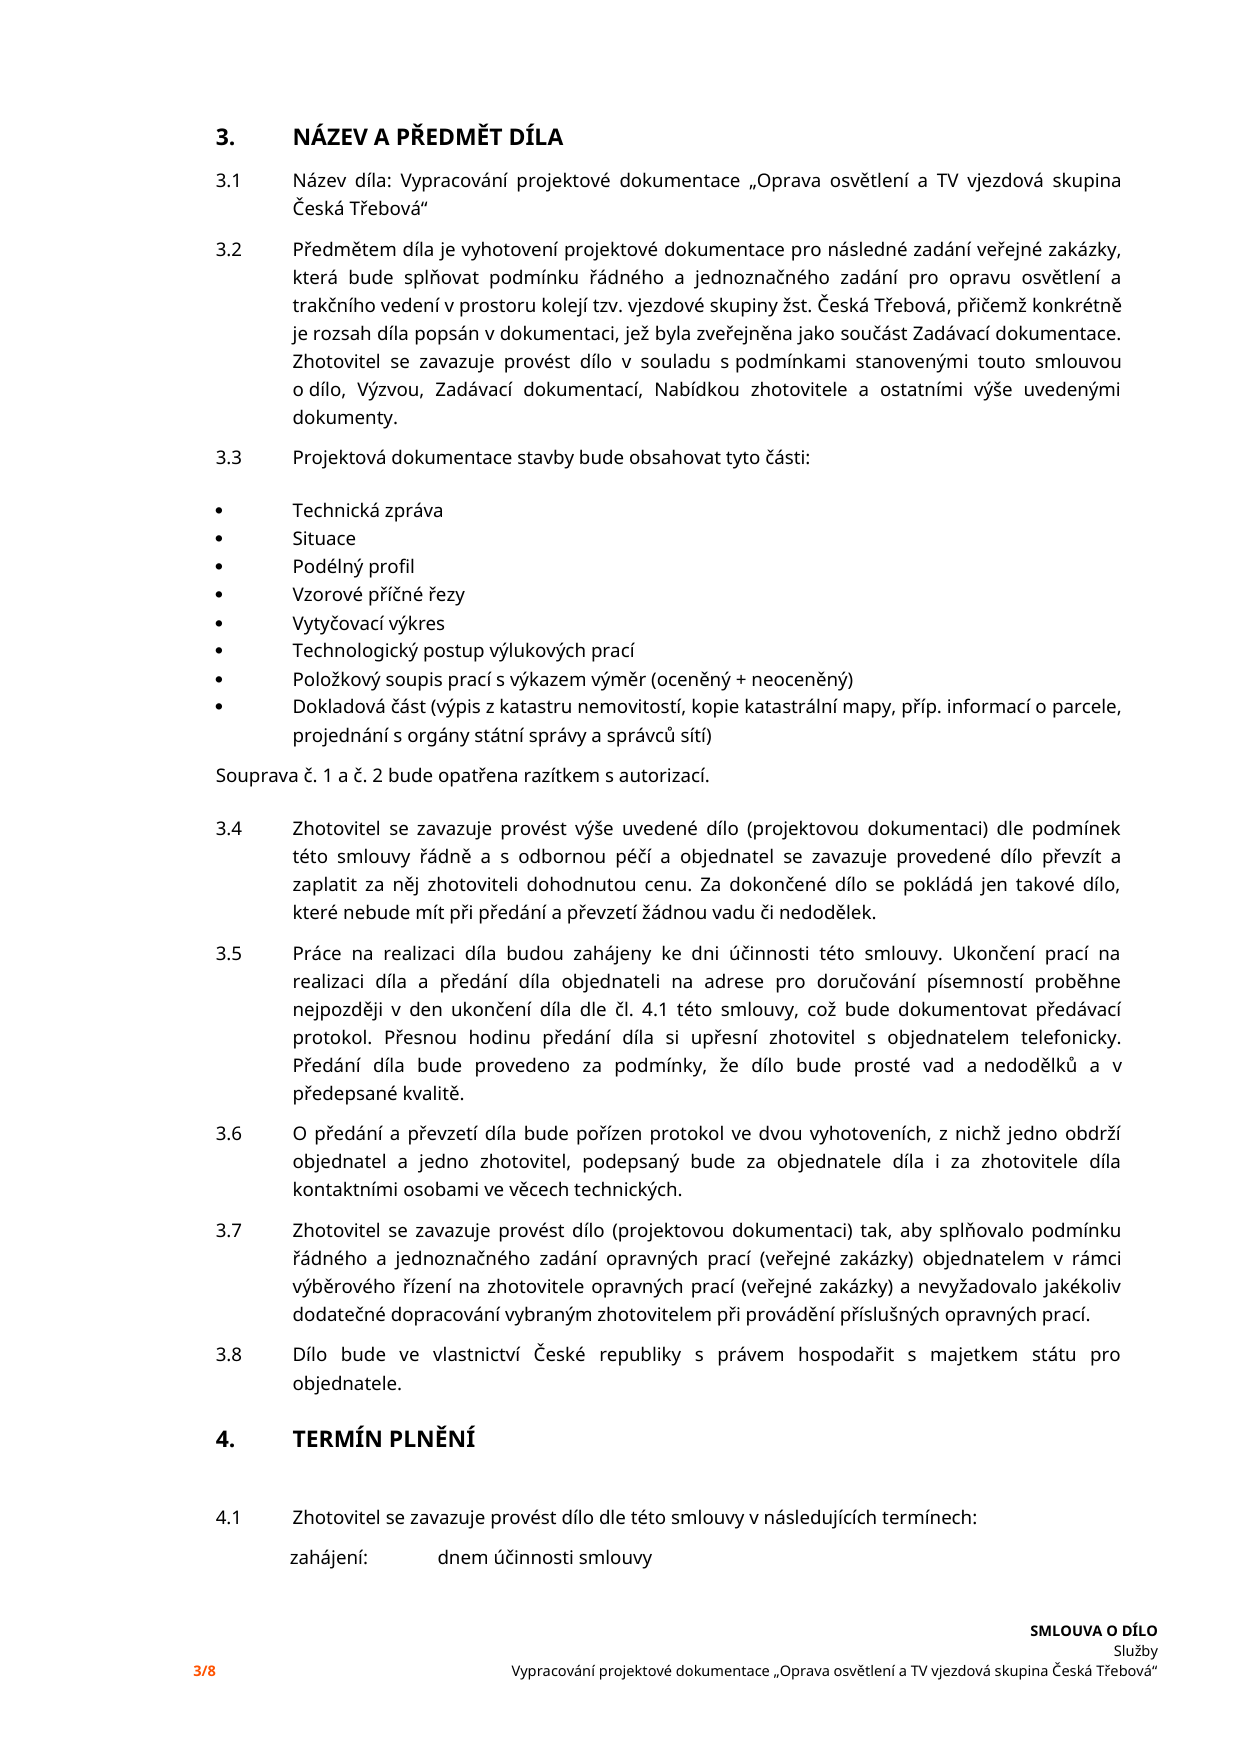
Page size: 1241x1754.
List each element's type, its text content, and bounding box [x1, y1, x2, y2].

text Název a předmět díla [216, 121, 1122, 152]
list zahájení: dnem účinnosti smlouvy [216, 1544, 1122, 1570]
list Technická zpráva [216, 498, 1122, 523]
list Situace [216, 526, 1122, 551]
text Zhotovitel se zavazuje provést výše uvedené dílo (projektovou dokumentaci) dle podmínek této smlouvy řádně a s odbornou péčí a objednatel se zavazuje provedené dílo převzít a zaplatit za něj zhotoviteli dohodnutou cenu. Za dokončené dílo se pokládá jen takové dílo, které nebude mít při předání a převzetí žádnou vadu či nedodělek. [216, 815, 1122, 925]
list Technologický postup výlukových prací [216, 638, 1122, 663]
text O předání a převzetí díla bude pořízen protokol ve dvou vyhotoveních, z nichž jedno obdrží objednatel a jedno zhotovitel, podepsaný bude za objednatele díla i za zhotovitele díla kontaktními osobami ve věcech technických. [216, 1121, 1122, 1202]
text Zhotovitel se zavazuje provést dílo dle této smlouvy v následujících termínech: [216, 1504, 1122, 1529]
list Položkový soupis prací s výkazem výměr (oceněný + neoceněný) [216, 666, 1122, 691]
list Vytyčovací výkres [216, 610, 1122, 635]
text Souprava č. 1 a č. 2 bude opatřena razítkem s autorizací. [216, 762, 1122, 788]
text TERMÍN PLNĚNÍ [216, 1423, 1122, 1454]
list Dokladová část (výpis z katastru nemovitostí, kopie katastrální mapy, příp. informací o parcele, projednání s orgány státní správy a správců sítí) [216, 694, 1122, 747]
text Zhotovitel se zavazuje provést dílo (projektovou dokumentaci) tak, aby splňovalo podmínku řádného a jednoznačného zadání opravných prací (veřejné zakázky) objednatelem v rámci výběrového řízení na zhotovitele opravných prací (veřejné zakázky) a nevyžadovalo jakékoliv dodatečné dopracování vybraným zhotovitelem při provádění příslušných opravných prací. [216, 1217, 1122, 1327]
list Vzorové příčné řezy [216, 582, 1122, 607]
text Projektová dokumentace stavby bude obsahovat tyto části: [216, 445, 1122, 470]
text Předmětem díla je vyhotovení projektové dokumentace pro následné zadání veřejné zakázky, která bude splňovat podmínku řádného a jednoznačného zadání pro opravu osvětlení a trakčního vedení v prostoru kolejí tzv. vjezdové skupiny žst. Česká Třebová, přičemž konkrétně je rozsah díla popsán v dokumentaci, jež byla zveřejněna jako součást Zadávací dokumentace. Zhotovitel se zavazuje provést dílo v souladu s podmínkami stanovenými touto smlouvou o dílo, Výzvou, Zadávací dokumentací, Nabídkou zhotovitele a ostatními výše uvedenými dokumenty. [216, 236, 1122, 430]
text Dílo bude ve vlastnictví České republiky s právem hospodařit s majetkem státu pro objednatele. [216, 1342, 1122, 1395]
text Práce na realizaci díla budou zahájeny ke dni účinnosti této smlouvy. Ukončení prací na realizaci díla a předání díla objednateli na adrese pro doručování písemností proběhne nejpozději v den ukončení díla dle čl. 4.1 této smlouvy, což bude dokumentovat předávací protokol. Přesnou hodinu předání díla si upřesní zhotovitel s objednatelem telefonicky. Předání díla bude provedeno za podmínky, že dílo bude prosté vad a nedodělků a v předepsané kvalitě. [216, 940, 1122, 1106]
text Název díla: Vypracování projektové dokumentace „Oprava osvětlení a TV vjezdová skupina Česká Třebová“ [216, 167, 1122, 221]
list Podélný profil [216, 554, 1122, 579]
